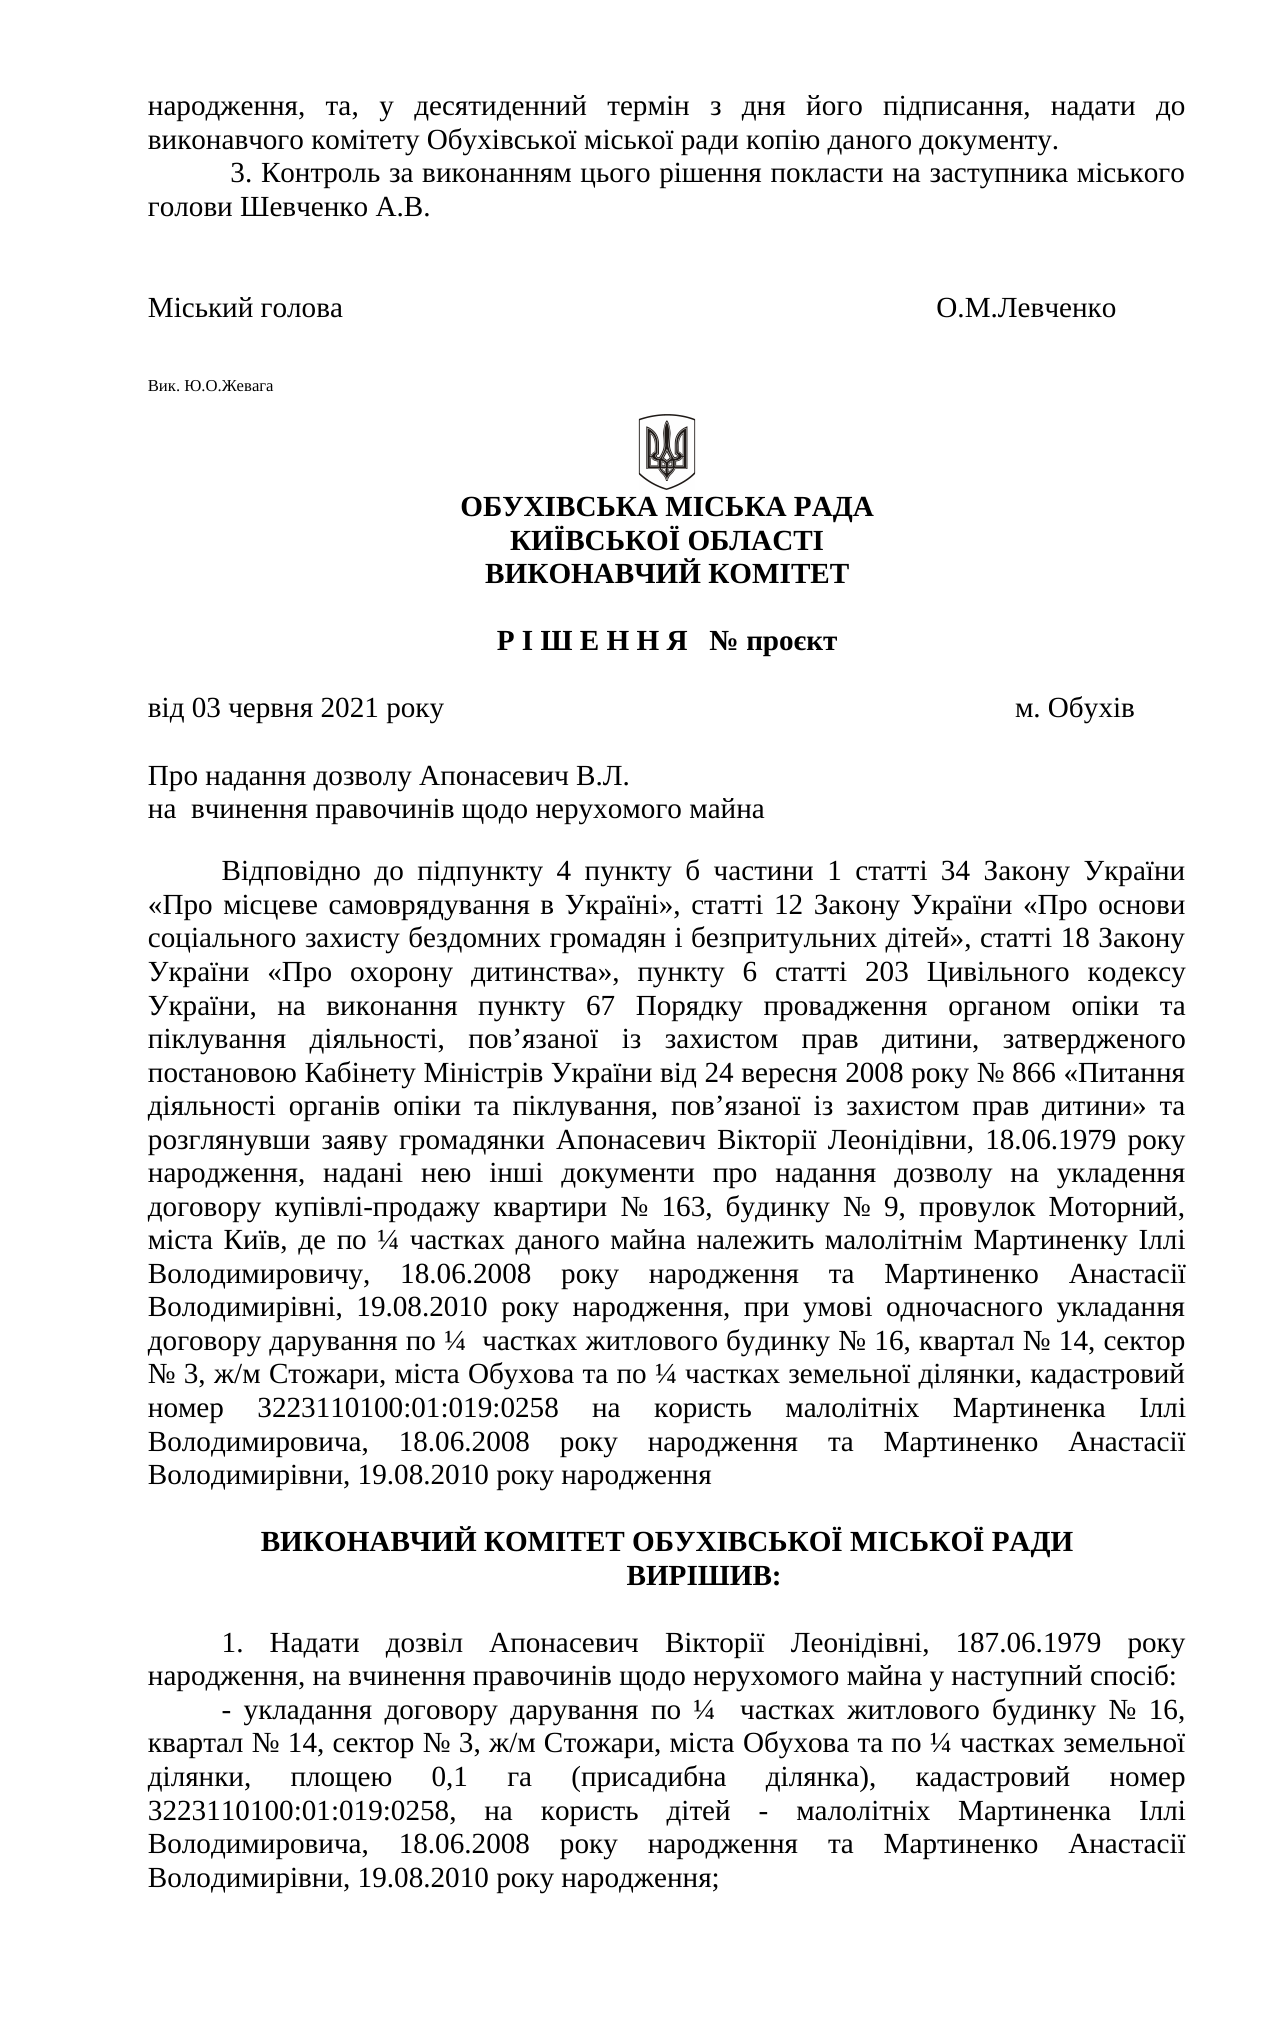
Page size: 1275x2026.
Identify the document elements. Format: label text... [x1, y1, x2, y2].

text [148, 88, 1186, 156]
text на вчинення правочинів щодо нерухомого майна [148, 791, 1186, 825]
text Про надання дозволу Апонасевич В.Л. [148, 758, 1186, 791]
text 3. Контроль за виконанням цього рішення покласти на заступника міського голови Шевченко А.В. [148, 156, 1186, 223]
text КИЇВСЬКОЇ ОБЛАСТІ [148, 523, 1186, 556]
text від 03 червня 2021 року м. Обухів [148, 691, 1186, 724]
text ВИКОНАВЧИЙ КОМІТЕТ ОБУХІВСЬКОЇ МІСЬКОЇ РАДИ [148, 1524, 1186, 1558]
text ОБУХІВСЬКА МІСЬКА РАДА [148, 489, 1186, 523]
text ВИКОНАВЧИЙ КОМІТЕТ [148, 556, 1186, 590]
text Міський голова О.М.Левченко [148, 290, 1186, 323]
picture [638, 414, 696, 490]
text ВИРІШИВ: [148, 1558, 1186, 1591]
text Р І Ш Е Н Н Я № проєкт [148, 623, 1186, 657]
list Відповідно до підпункту 4 пункту б частини 1 статті 34 Закону України «Про місцеве самоврядування в Україні», статті 12 Закону України «Про основи соціального захисту бездомних громадян і безпритульних дітей», статті 18 Закону України «Про охорону дитинства», пункту 6 статті 203 Цивільного кодексу України, на виконання пункту 67 Порядку провадження органом опіки та піклування діяльності, пов’язаної із захистом прав дитини, затвердженого постановою Кабінету Міністрів України від 24 вересня 2008 року № 866 «Питання діяльності органів опіки та піклування, пов’язаної із захистом прав дитини» та розглянувши заяву громадянки Апонасевич Вікторії Леонідівни, 18.06.1979 року народження, надані нею інші документи про надання дозволу на укладення договору купівлі-продажу квартири № 163, будинку № 9, провулок Моторний, міста Київ, де по ¼ частках даного майна належить малолітнім Мартиненку Іллі Володимировичу, 18.06.2008 року народження та Мартиненко Анастасії Володимирівні, 19.08.2010 року народження, при умові одночасного укладання договору дарування по ¼ частках житлового будинку № 16, квартал № 14, сектор № 3, ж/м Стожари, міста Обухова та по ¼ частках земельної ділянки, кадастровий номер 3223110100:01:019:0258 на користь малолітніх Мартиненка Іллі Володимировича, 18.06.2008 року народження та Мартиненко Анастасії Володимирівни, 19.08.2010 року народження [148, 853, 1186, 1491]
text Вик. Ю.О.Жевага [148, 376, 1186, 395]
list 1. Надати дозвіл Апонасевич Вікторії Леонідівні, 187.06.1979 року народження, на вчинення правочинів щодо нерухомого майна у наступний спосіб: [148, 1625, 1186, 1692]
